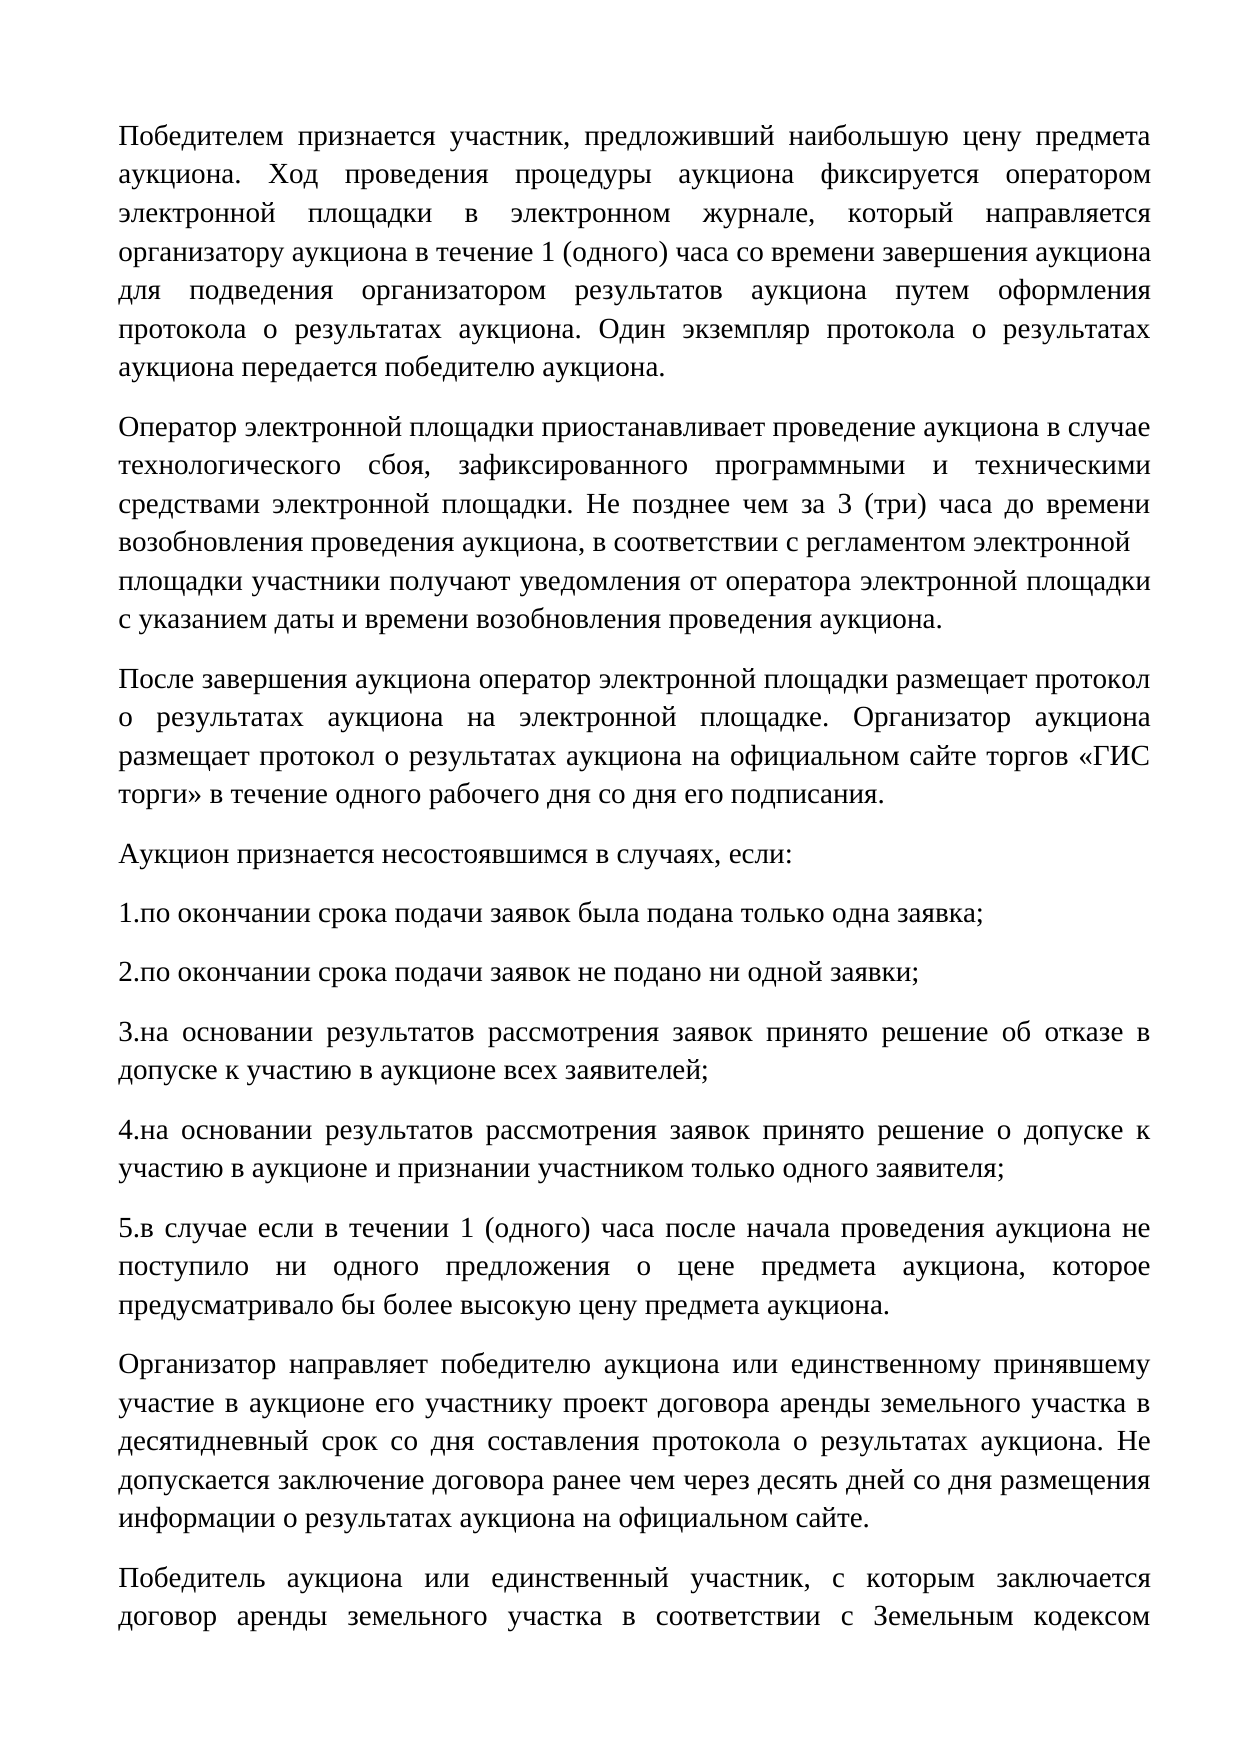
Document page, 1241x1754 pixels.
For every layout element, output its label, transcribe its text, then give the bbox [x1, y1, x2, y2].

text Победителем признается участник, предложивший наибольшую цену предмета аукциона. Ход проведения процедуры аукциона фиксируется оператором электронной площадки в электронном журнале, который направляется организатору аукциона в течение 1 (одного) часа со времени завершения аукциона для подведения организатором результатов аукциона путем оформления протокола о результатах аукциона. Один экземпляр протокола о результатах аукциона передается победителю аукциона. [118, 118, 1152, 383]
text Оператор электронной площадки приостанавливает проведение аукциона в случае технологического сбоя, зафиксированного программными и техническими средствами электронной площадки. Не позднее чем за 3 (три) часа до времени возобновления проведения аукциона, в соответствии с регламентом электронной площадки участники получают уведомления от оператора электронной площадки с указанием даты и времени возобновления проведения аукциона. [118, 409, 1152, 635]
text 1.по окончании срока подачи заявок была подана только одна заявка; [118, 895, 1152, 929]
text 2.по окончании срока подачи заявок не подано ни одной заявки; [118, 954, 1152, 988]
text 4.на основании результатов рассмотрения заявок принято решение о допуске к участию в аукционе и признании участником только одного заявителя; [118, 1112, 1152, 1184]
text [118, 1560, 1152, 1632]
text 5.в случае если в течении 1 (одного) часа после начала проведения аукциона не поступило ни одного предложения о цене предмета аукциона, которое предусматривало бы более высокую цену предмета аукциона. [118, 1210, 1152, 1320]
text 3.на основании результатов рассмотрения заявок принято решение об отказе в допуске к участию в аукционе всех заявителей; [118, 1014, 1152, 1086]
text Организатор направляет победителю аукциона или единственному принявшему участие в аукционе его участнику проект договора аренды земельного участка в десятидневный срок со дня составления протокола о результатах аукциона. Не допускается заключение договора ранее чем через десять дней со дня размещения информации о результатах аукциона на официальном сайте. [118, 1346, 1152, 1534]
text Аукцион признается несостоявшимся в случаях, если: [118, 836, 1152, 869]
text После завершения аукциона оператор электронной площадки размещает протокол о результатах аукциона на электронной площадке. Организатор аукциона размещает протокол о результатах аукциона на официальном сайте торгов «ГИС торги» в течение одного рабочего дня со дня его подписания. [118, 661, 1152, 810]
